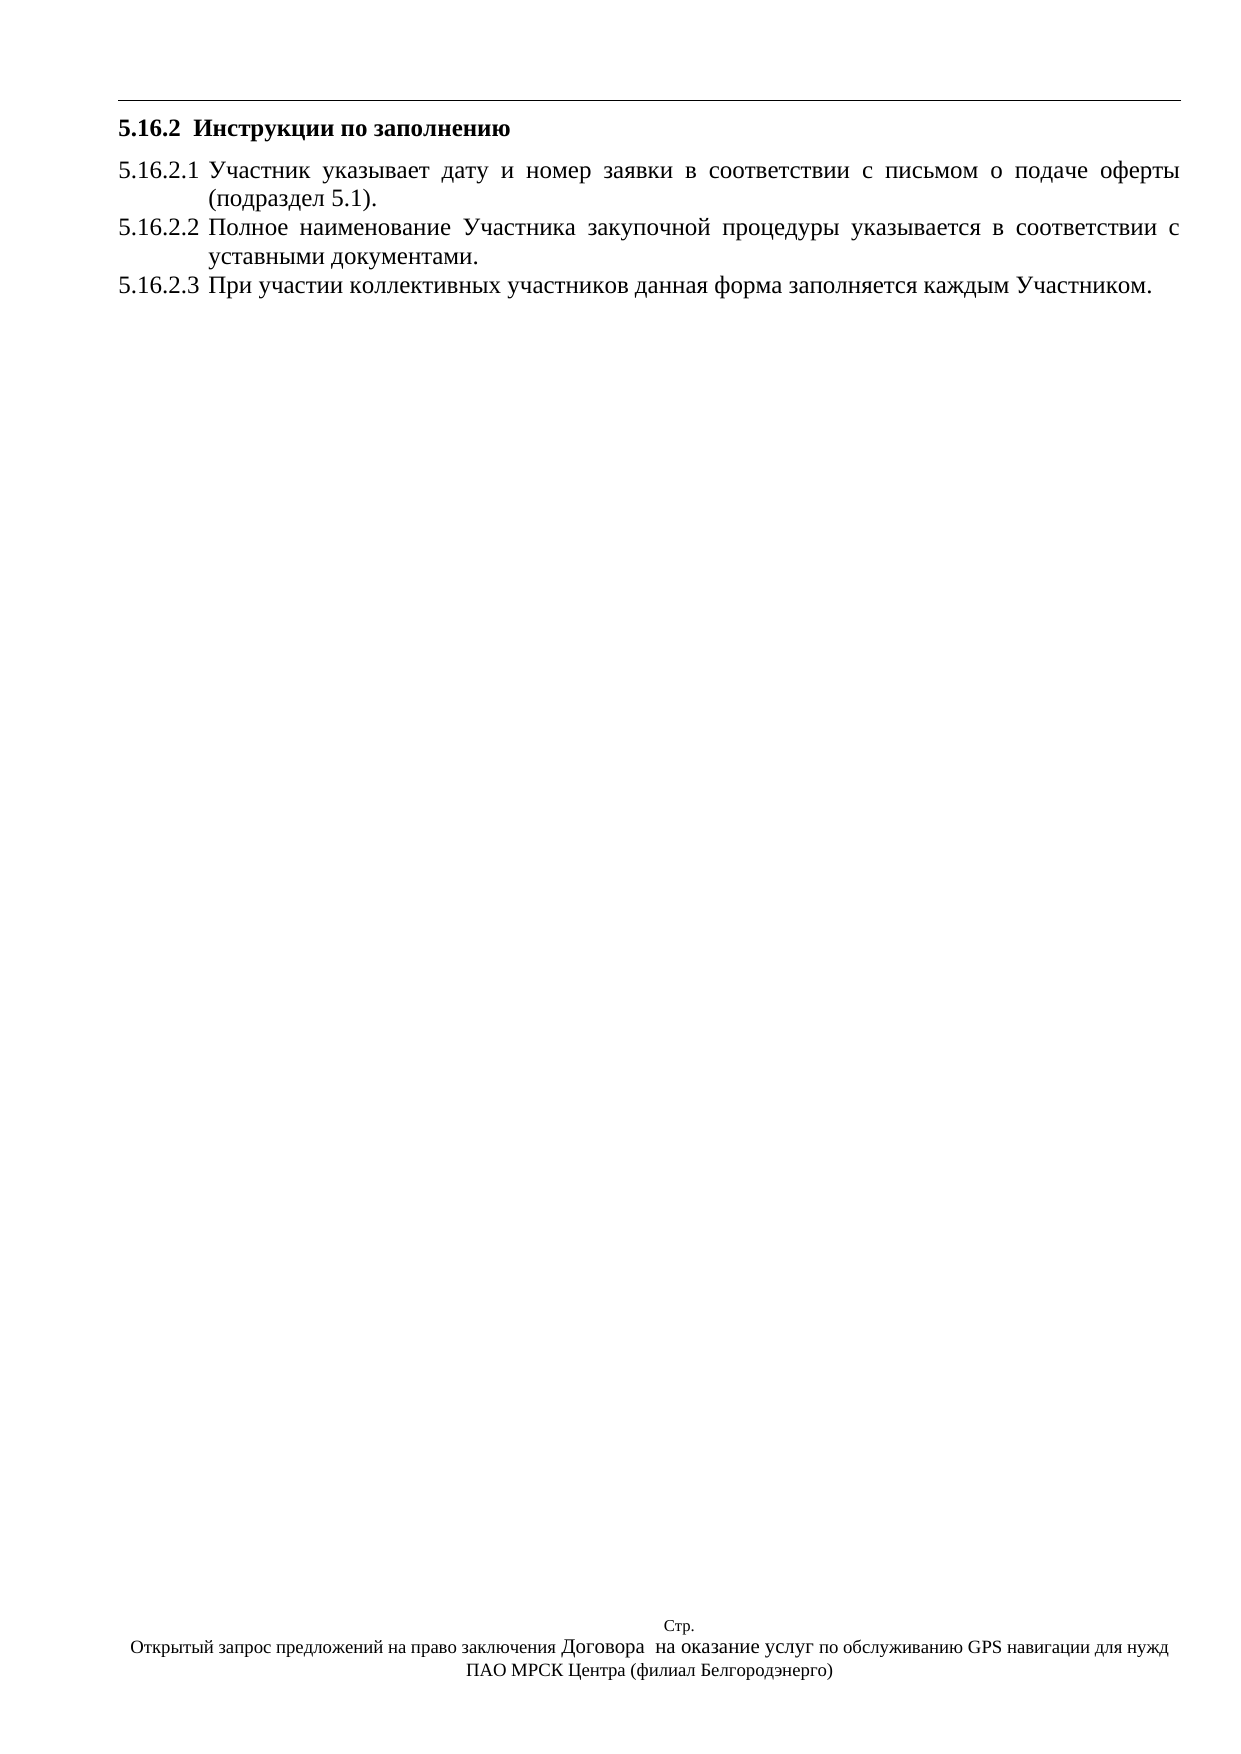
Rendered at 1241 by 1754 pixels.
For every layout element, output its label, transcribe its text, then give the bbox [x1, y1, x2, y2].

list При участии коллективных участников данная форма заполняется каждым Участником. [118, 270, 1181, 298]
list Участник указывает дату и номер заявки в соответствии с письмом о подаче оферты (подраздел 5.1). [118, 155, 1181, 212]
list Полное наименование Участника закупочной процедуры указывается в соответствии с уставными документами. [118, 212, 1181, 270]
subtitle Инструкции по заполнению [118, 113, 1181, 142]
